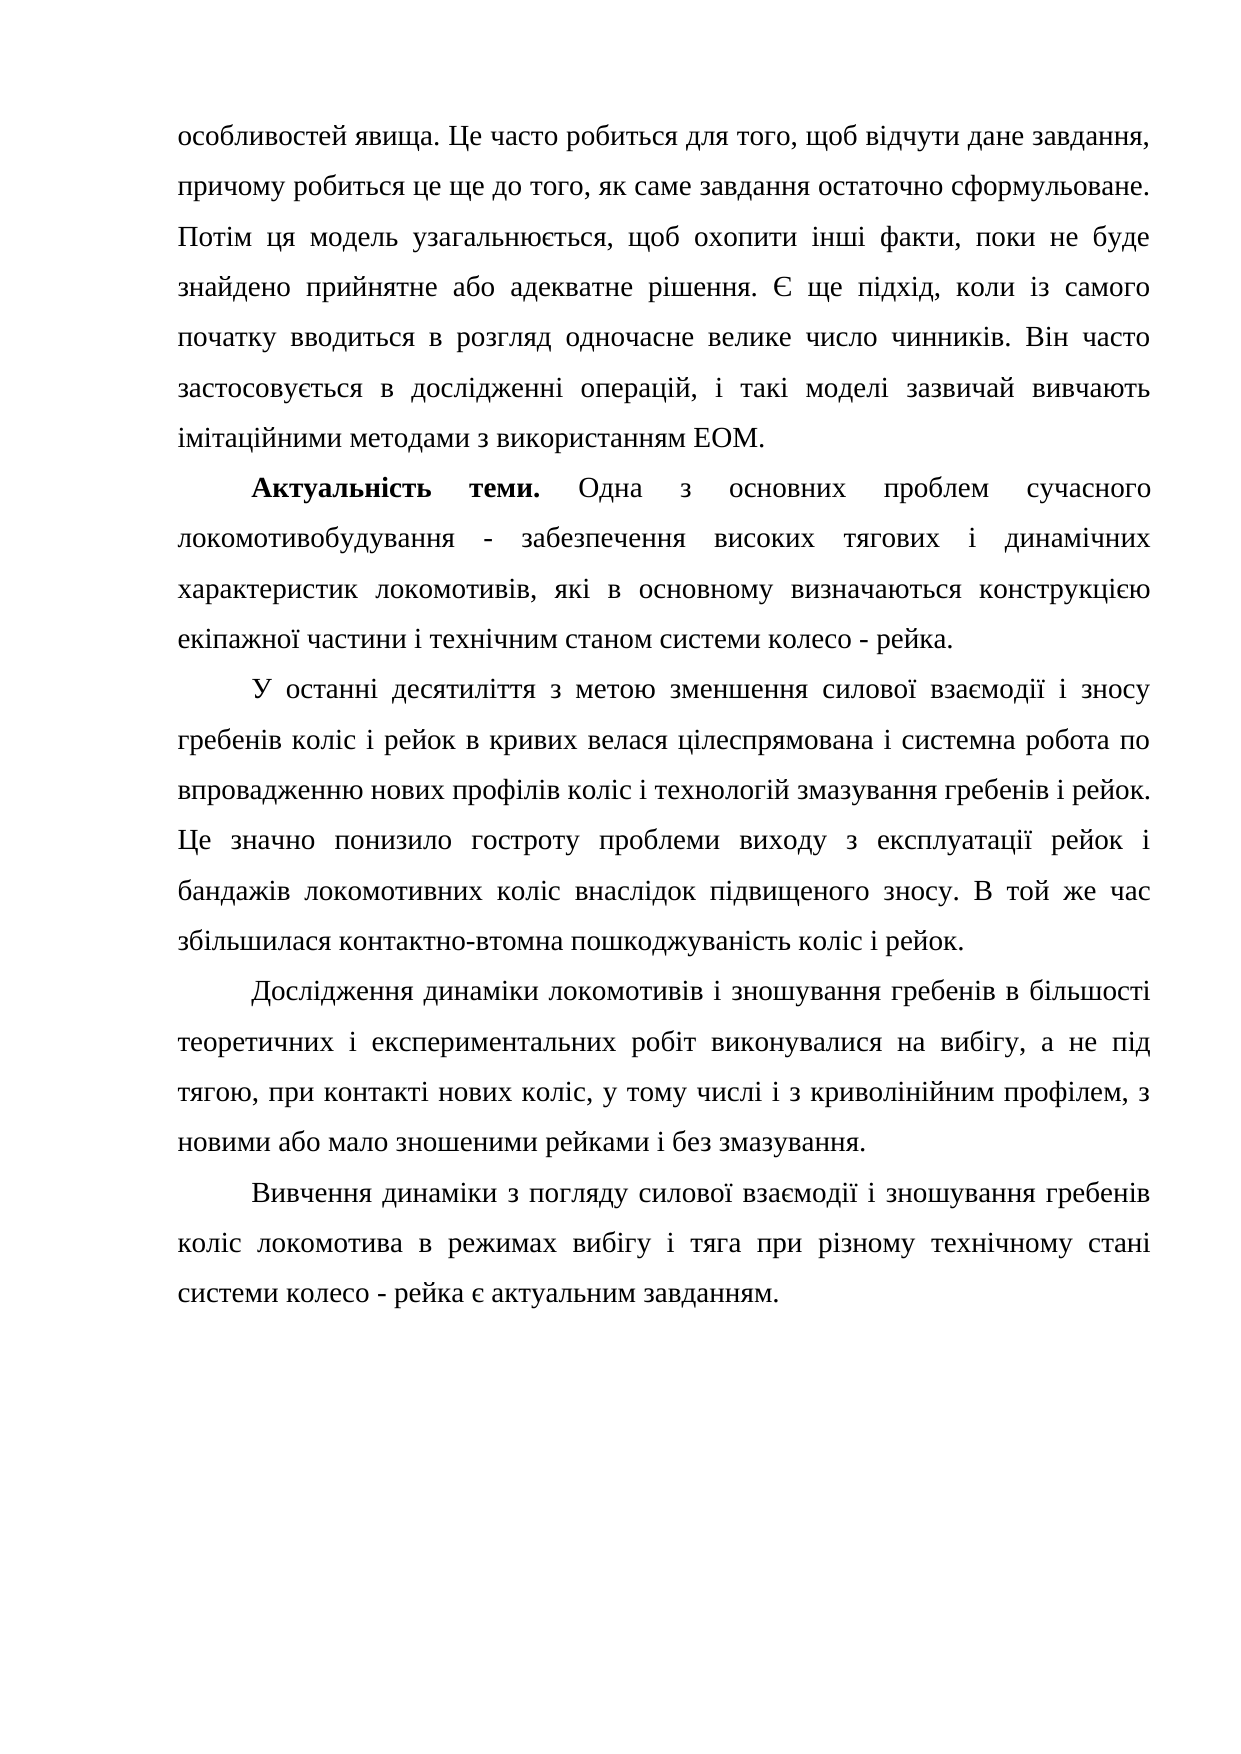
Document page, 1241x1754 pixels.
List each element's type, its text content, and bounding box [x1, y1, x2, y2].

text У останні десятиліття з метою зменшення силової взаємодії і зносу гребенів коліс і рейок в кривих велася цілеспрямована і системна робота по впровадженню нових профілів коліс і технологій змазування гребенів і рейок. Це значно понизило гостроту проблеми виходу з експлуатації рейок і бандажів локомотивних коліс внаслідок підвищеного зносу. В той же час збільшилася контактно-втомна пошкоджуваність коліс і рейок. [177, 672, 1152, 957]
text Вивчення динаміки з погляду силової взаємодії і зношування гребенів коліс локомотива в режимах вибігу і тяга при різному технічному стані системи колесо - рейка є актуальним завданням. [177, 1175, 1152, 1309]
text Актуальність теми. Одна з основних проблем сучасного локомотивобудування - забезпечення високих тягових і динамічних характеристик локомотивів, які в основному визначаються конструкцією екіпажної частини і технічним станом системи колесо - рейка. [177, 470, 1152, 655]
text Дослідження динаміки локомотивів і зношування гребенів в більшості теоретичних і експериментальних робіт виконувалися на вибігу, а не під тягою, при контакті нових коліс, у тому числі і з криволінійним профілем, з новими або мало зношеними рейками і без змазування. [177, 973, 1152, 1158]
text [177, 118, 1152, 453]
